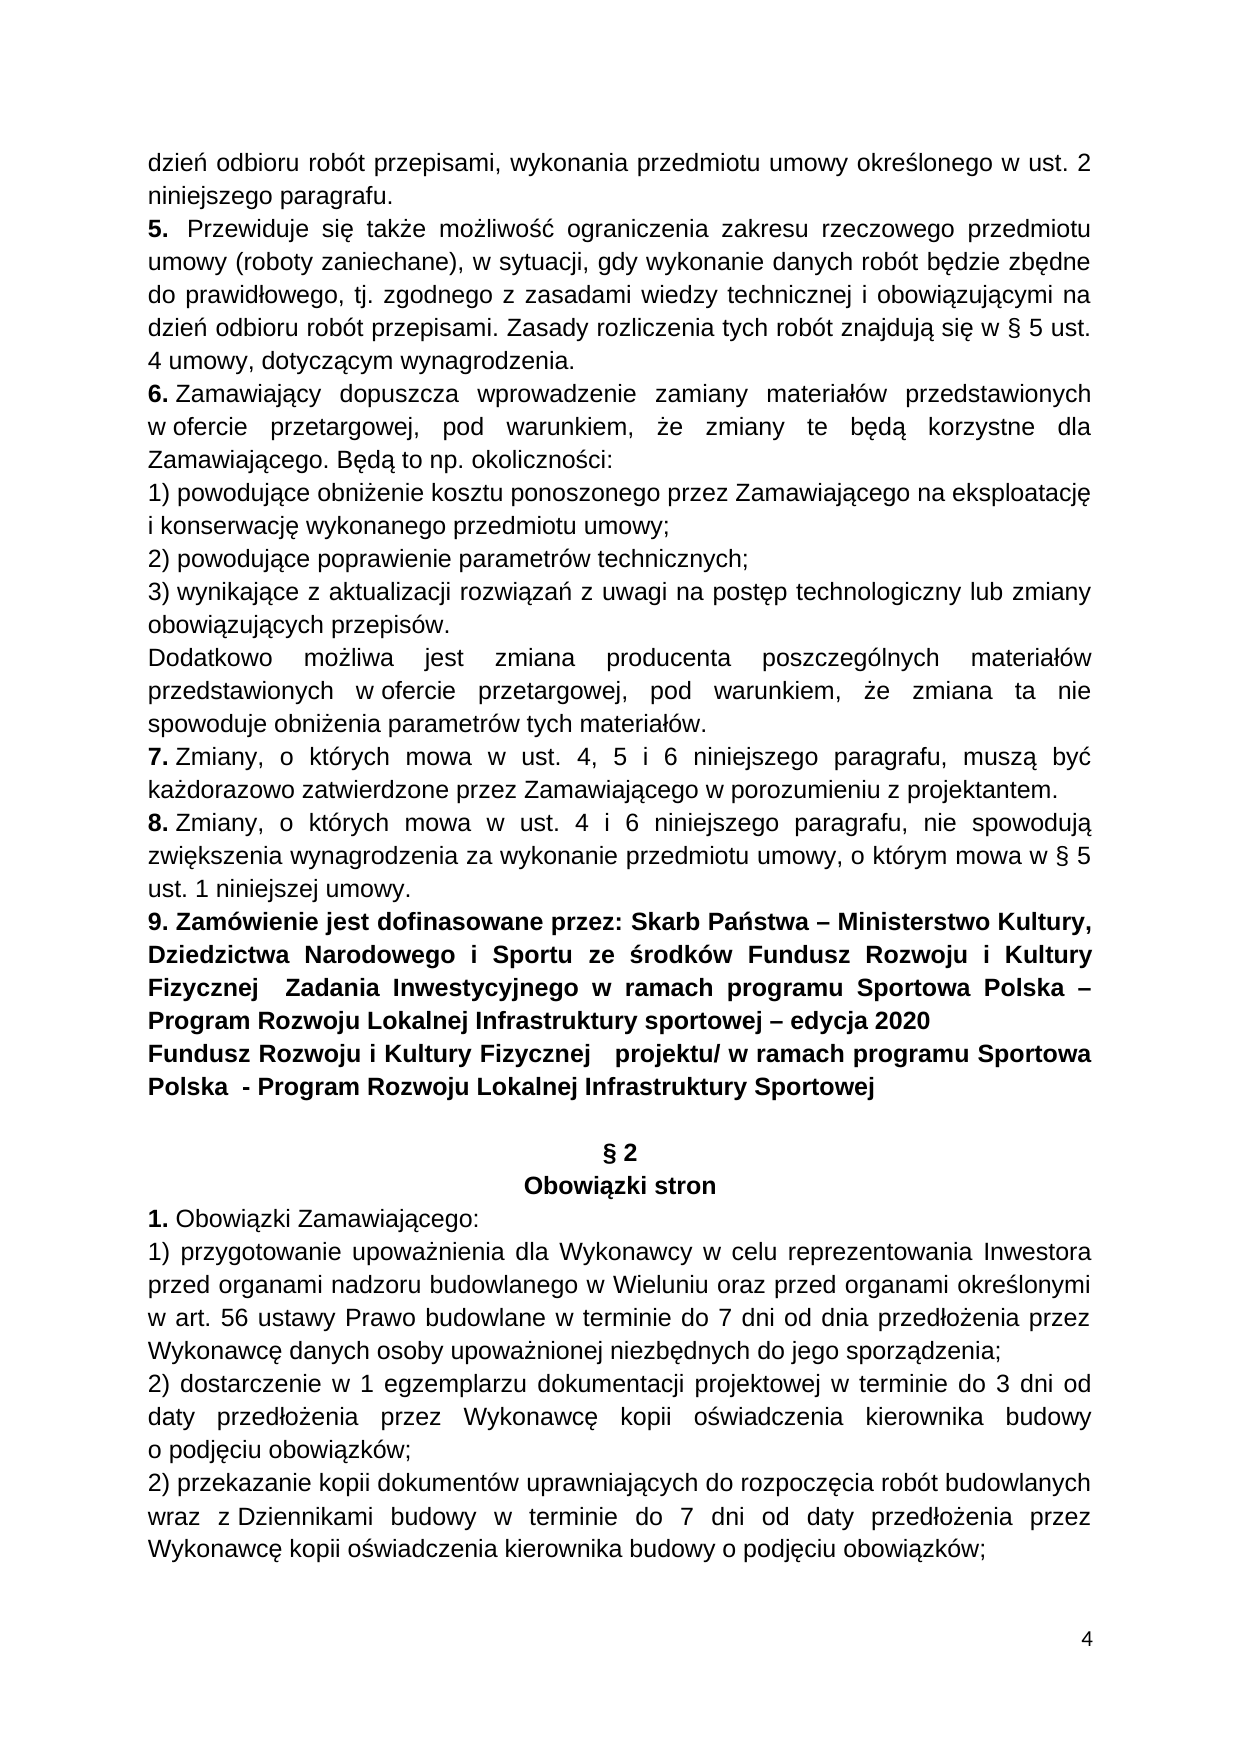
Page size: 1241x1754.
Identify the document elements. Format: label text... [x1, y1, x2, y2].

text 1. Obowiązki Zamawiającego: [148, 1204, 1093, 1233]
text Dodatkowo możliwa jest zmiana producenta poszczególnych materiałów przedstawionych w ofercie przetargowej, pod warunkiem, że zmiana ta nie spowoduje obniżenia parametrów tych materiałów. [148, 643, 1093, 738]
text 1) przygotowanie upoważnienia dla Wykonawcy w celu reprezentowania Inwestora przed organami nadzoru budowlanego w Wieluniu oraz przed organami określonymi w art. 56 ustawy Prawo budowlane w terminie do 7 dni od dnia przedłożenia przez Wykonawcę danych osoby upoważnionej niezbędnych do jego sporządzenia; [148, 1237, 1093, 1365]
text 3) wynikające z aktualizacji rozwiązań z uwagi na postęp technologiczny lub zmiany obowiązujących przepisów. [148, 577, 1093, 639]
text 2) dostarczenie w 1 egzemplarzu dokumentacji projektowej w terminie do 3 dni od daty przedłożenia przez Wykonawcę kopii oświadczenia kierownika budowy o podjęciu obowiązków; [148, 1369, 1093, 1464]
text 2) powodujące poprawienie parametrów technicznych; [148, 544, 1093, 573]
text § 2 [148, 1138, 1093, 1167]
text 8. Zmiany, o których mowa w ust. 4 i 6 niniejszego paragrafu, nie spowodują zwiększenia wynagrodzenia za wykonanie przedmiotu umowy, o którym mowa w § 5 ust. 1 niniejszej umowy. [148, 808, 1093, 903]
text 6. Zamawiający dopuszcza wprowadzenie zamiany materiałów przedstawionych w ofercie przetargowej, pod warunkiem, że zmiany te będą korzystne dla Zamawiającego. Będą to np. okoliczności: [148, 379, 1093, 473]
text 1) powodujące obniżenie kosztu ponoszonego przez Zamawiającego na eksploatację i konserwację wykonanego przedmiotu umowy; [148, 478, 1093, 539]
text Fundusz Rozwoju i Kultury Fizycznej projektu/ w ramach programu Sportowa Polska - Program Rozwoju Lokalnej Infrastruktury Sportowej [148, 1039, 1093, 1101]
text 5. Przewiduje się także możliwość ograniczenia zakresu rzeczowego przedmiotu umowy (roboty zaniechane), w sytuacji, gdy wykonanie danych robót będzie zbędne do prawidłowego, tj. zgodnego z zasadami wiedzy technicznej i obowiązującymi na dzień odbioru robót przepisami. Zasady rozliczenia tych robót znajdują się w § 5 ust. 4 umowy, dotyczącym wynagrodzenia. [148, 214, 1093, 374]
text 2) przekazanie kopii dokumentów uprawniających do rozpoczęcia robót budowlanych wraz z Dziennikami budowy w terminie do 7 dni od daty przedłożenia przez Wykonawcę kopii oświadczenia kierownika budowy o podjęciu obowiązków; [148, 1468, 1093, 1563]
text 7. Zmiany, o których mowa w ust. 4, 5 i 6 niniejszego paragrafu, muszą być każdorazowo zatwierdzone przez Zamawiającego w porozumieniu z projektantem. [148, 742, 1093, 804]
text 9. Zamówienie jest dofinasowane przez: Skarb Państwa – Ministerstwo Kultury, Dziedzictwa Narodowego i Sportu ze środków Fundusz Rozwoju i Kultury Fizycznej Zadania Inwestycyjnego w ramach programu Sportowa Polska – Program Rozwoju Lokalnej Infrastruktury sportowej – edycja 2020 [148, 907, 1093, 1035]
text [148, 148, 1093, 209]
text Obowiązki stron [148, 1171, 1093, 1200]
